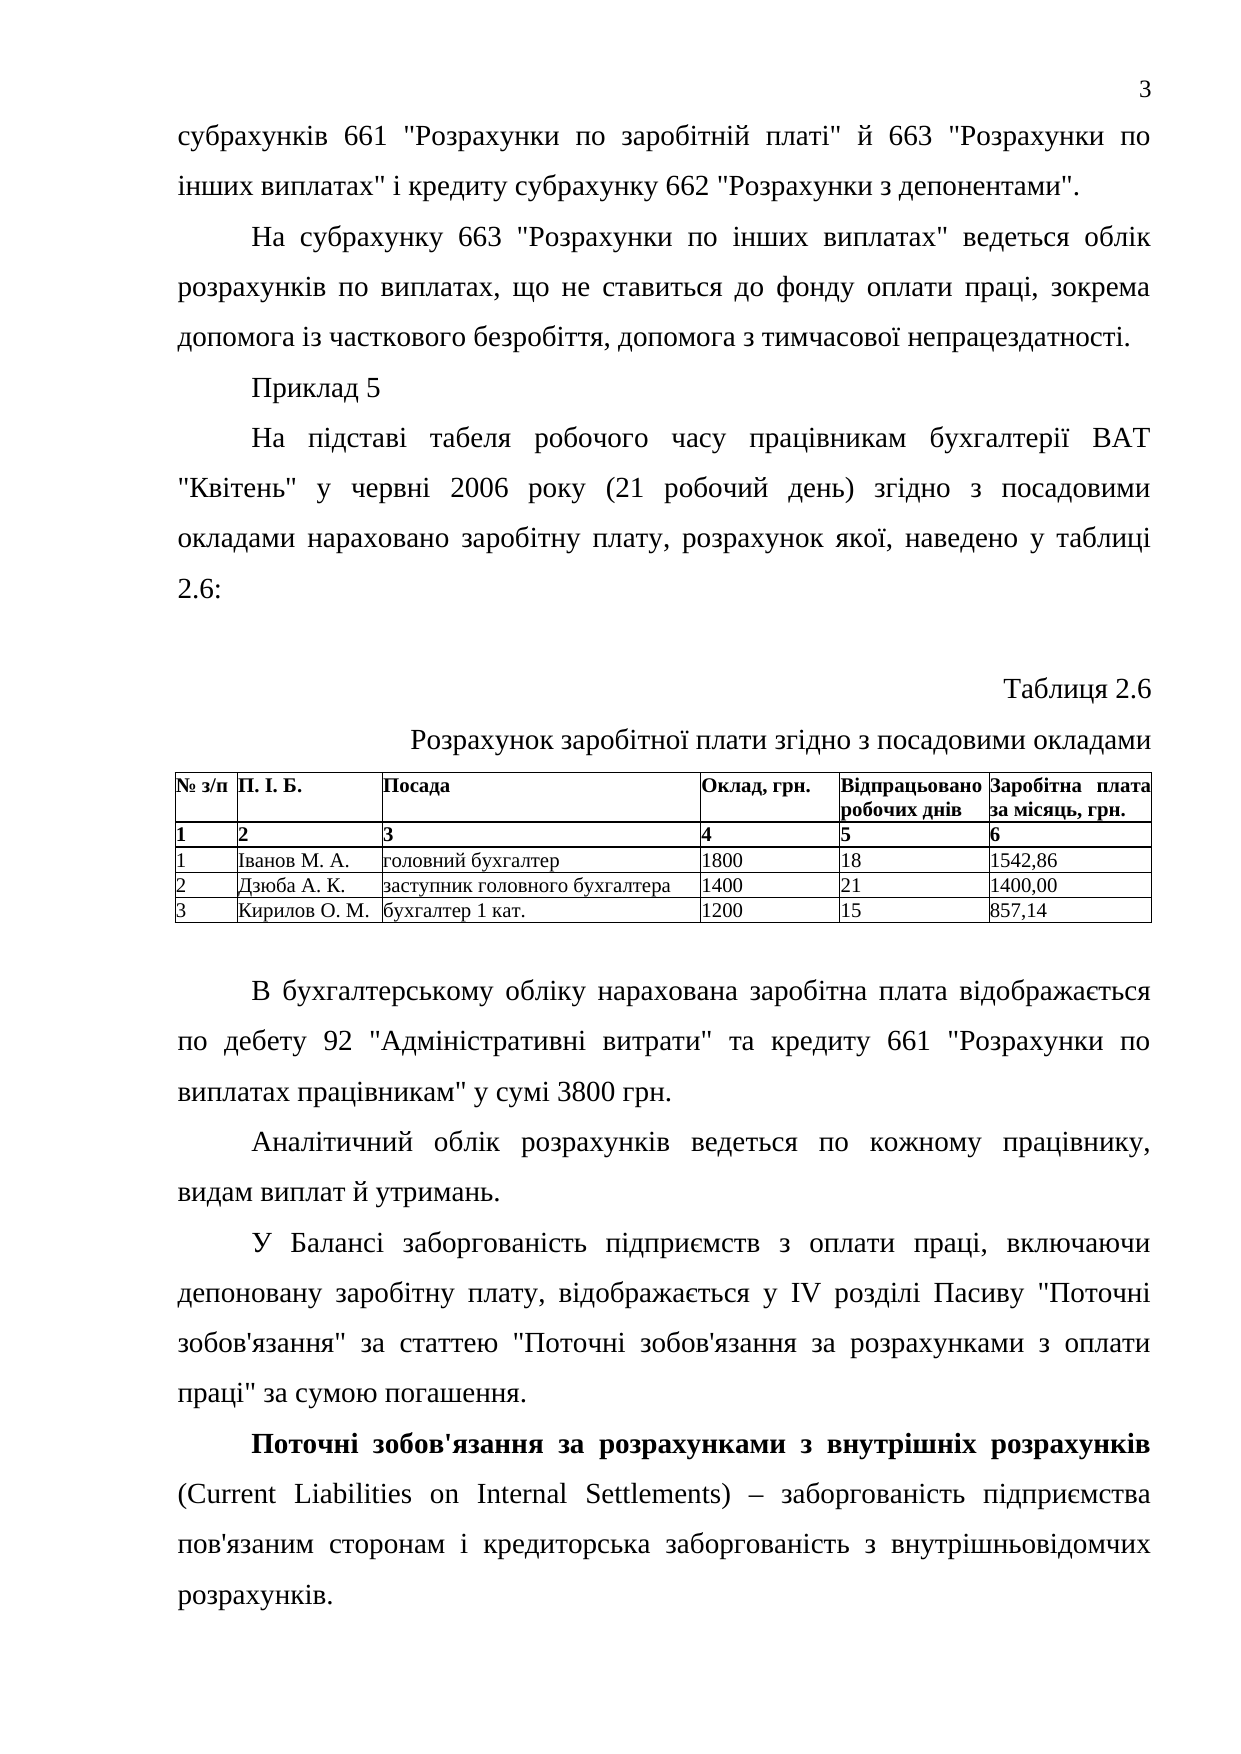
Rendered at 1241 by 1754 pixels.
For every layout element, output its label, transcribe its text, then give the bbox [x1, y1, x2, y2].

table_cell 1 [176, 848, 237, 872]
text Таблиця 2.6 [177, 672, 1152, 705]
table_cell заступник головного бухгалтера [383, 873, 700, 897]
table_cell 1542,86 [990, 848, 1151, 872]
table_cell 3 [383, 823, 700, 846]
table_cell 15 [840, 898, 989, 922]
table_cell 18 [840, 848, 989, 872]
text У Балансі заборгованість підприємств з оплати праці, включаючи депоновану заробітну плату, відображається у IV розділі Пасиву "Поточні зобов'язання" за статтею "Поточні зобов'язання за розрахунками з оплати праці" за сумою погашення. [177, 1225, 1152, 1409]
table_cell 1200 [701, 898, 839, 922]
table_cell Кирилов О. М. [238, 898, 382, 922]
table_cell Дзюба А. К. [238, 873, 382, 897]
table_cell 1400,00 [990, 873, 1151, 897]
text На субрахунку 663 "Розрахунки по інших виплатах" ведеться облік розрахунків по виплатах, що не ставиться до фонду оплати праці, зокрема допомога із часткового безробіття, допомога з тимчасової непрацездатності. [177, 219, 1152, 353]
table_cell 1400 [701, 873, 839, 897]
text Розрахунок заробітної плати згідно з посадовими окладами [177, 722, 1152, 755]
table_cell бухгалтер 1 кат. [383, 898, 700, 922]
text Приклад 5 [177, 370, 1152, 403]
table_cell головний бухгалтер [383, 848, 700, 872]
table_cell 1 [176, 823, 237, 846]
table_cell 5 [840, 823, 989, 846]
text Аналітичний облік розрахунків ведеться по кожному працівнику, видам виплат й утримань. [177, 1124, 1152, 1208]
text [177, 118, 1152, 202]
table_cell 857,14 [990, 898, 1151, 922]
text На підставі табеля робочого часу працівникам бухгалтерії ВАТ "Квітень" у червні 2006 року (21 робочий день) згідно з посадовими окладами нараховано заробітну плату, розрахунок якої, наведено у таблиці 2.6: [177, 420, 1152, 604]
text В бухгалтерському обліку нарахована заробітна плата відображається по дебету 92 "Адміністративні витрати" та кредиту 661 "Розрахунки по виплатах працівникам" у сумі 3800 грн. [177, 973, 1152, 1107]
table_header Оклад, грн. [701, 773, 839, 821]
table_header Посада [383, 773, 700, 821]
table_cell 6 [990, 823, 1151, 846]
table_header № з/п [176, 773, 237, 821]
table_cell 2 [238, 823, 382, 846]
table_header Заробітна плата за місяць, грн. [990, 773, 1151, 821]
table_cell 21 [840, 873, 989, 897]
table_cell Іванов М. А. [238, 848, 382, 872]
table_cell 4 [701, 823, 839, 846]
table_header Відпрацьовано робочих днів [840, 773, 989, 821]
table_cell 1800 [701, 848, 839, 872]
table_cell 2 [176, 873, 237, 897]
table_header П. І. Б. [238, 773, 382, 821]
text Поточні зобов'язання за розрахунками з внутрішніх розрахунків (Current Liabilities on Internal Settlements) – заборгованість підприємства пов'язаним сторонам і кредиторська заборгованість з внутрішньовідомчих розрахунків. [177, 1426, 1152, 1610]
table_cell 3 [176, 898, 237, 922]
